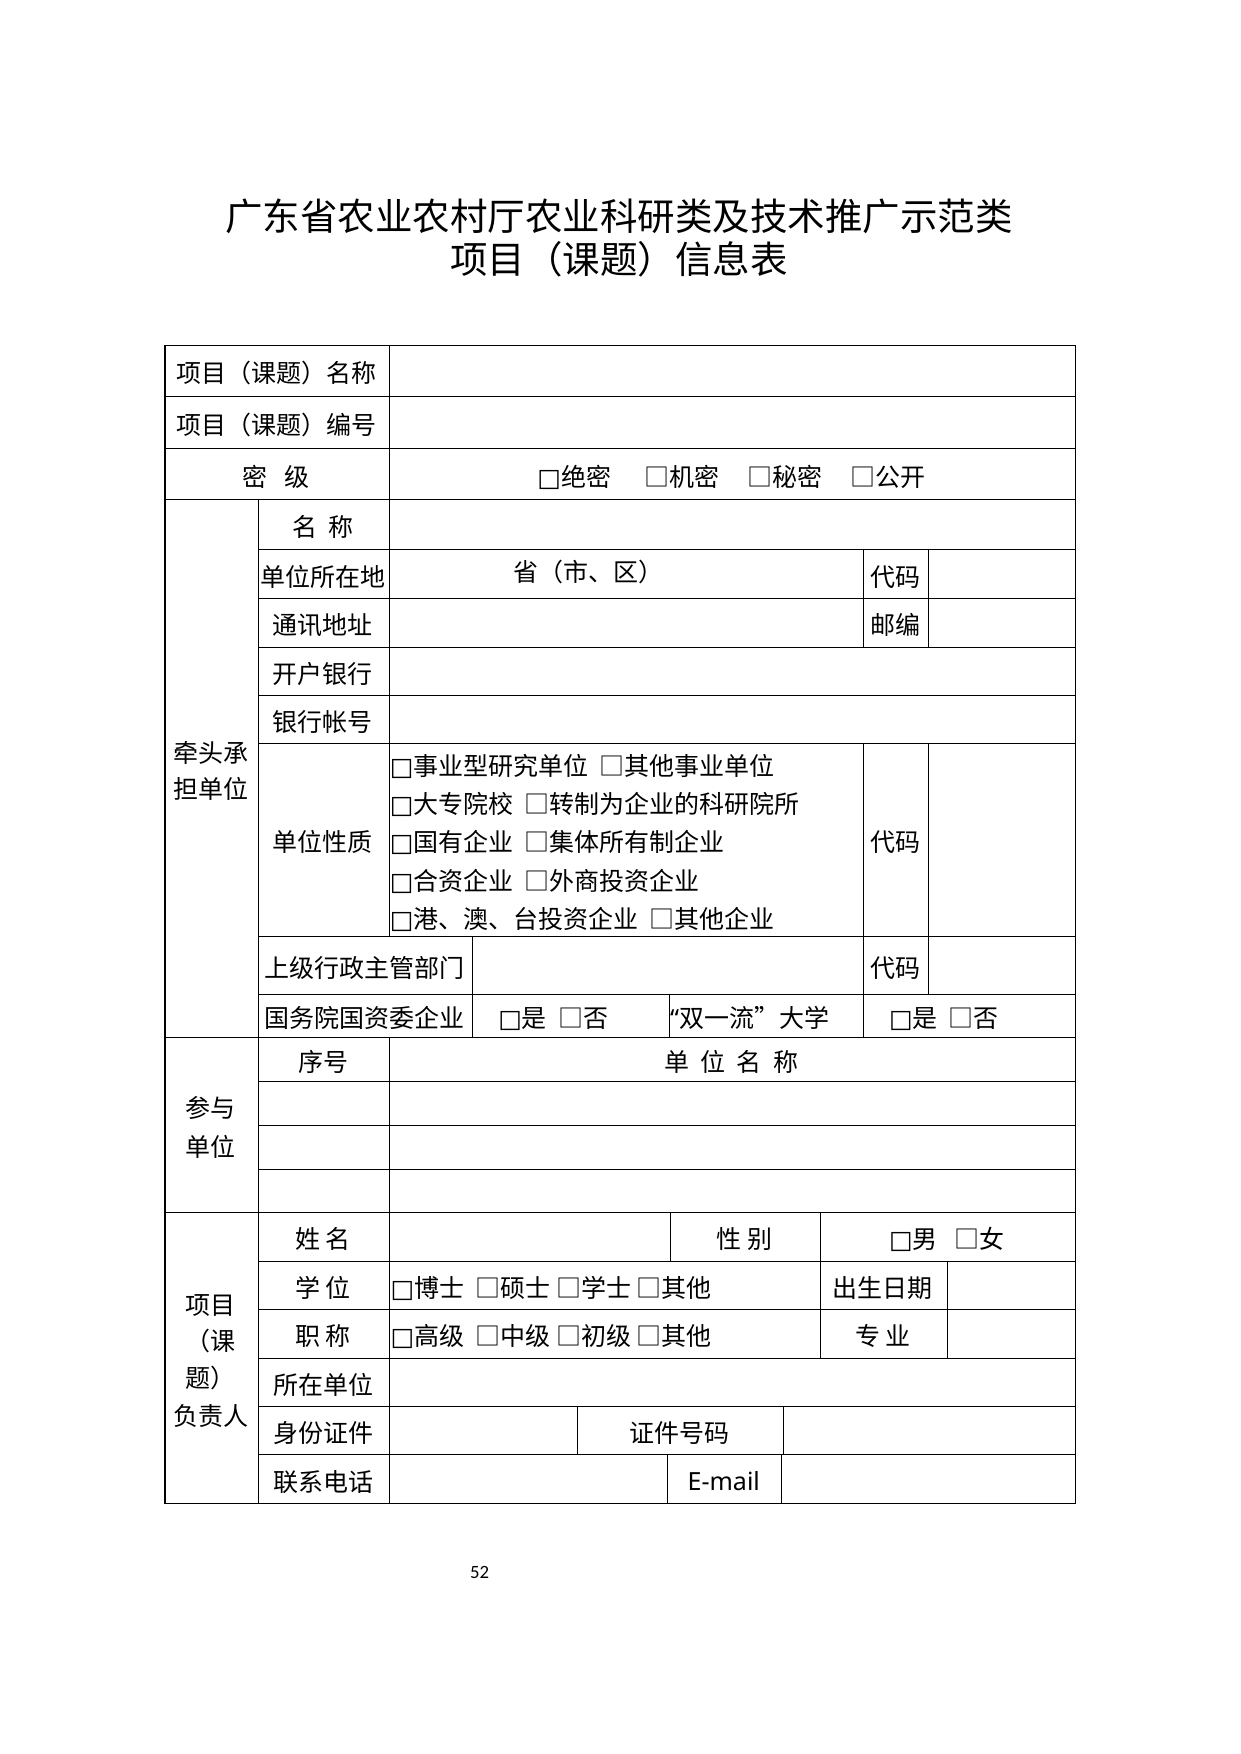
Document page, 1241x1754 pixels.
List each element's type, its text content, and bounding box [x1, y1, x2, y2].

table_cell 性 别 [671, 1213, 820, 1261]
table_cell 职 称 [259, 1310, 389, 1357]
table_cell [259, 1082, 389, 1125]
table_cell [929, 937, 1075, 993]
table_cell □绝密 □机密 □秘密 □公开 [390, 449, 1075, 499]
table_cell 所在单位 [259, 1359, 389, 1406]
table_cell [390, 1407, 577, 1454]
table_cell 项目（课题）编号 [166, 397, 389, 448]
table_cell 项目（课题） 负责人 [166, 1213, 258, 1503]
table_cell E-mail [668, 1455, 781, 1503]
table_cell [473, 937, 863, 993]
table_header 项目（课题）名称 [166, 346, 389, 396]
table_cell 专 业 [821, 1310, 947, 1357]
table_cell [390, 1126, 1075, 1168]
table_cell 上级行政主管部门 [259, 937, 472, 993]
table_cell 密 级 [166, 449, 389, 499]
table_cell [390, 1213, 670, 1261]
table_cell [390, 1455, 667, 1503]
table_cell 牵头承担单位 [166, 500, 258, 1037]
table_cell [929, 599, 1075, 647]
table_cell 单位性质 [259, 744, 389, 936]
table_cell 参与 单位 [166, 1038, 258, 1212]
table_cell 姓 名 [259, 1213, 389, 1261]
table_cell [390, 599, 863, 647]
table_cell □博士 □硕士 □学士 □其他 [390, 1262, 820, 1309]
table_header [390, 346, 1075, 396]
table_cell [929, 550, 1075, 598]
table_cell [948, 1262, 1075, 1309]
text 项目（课题）信息表 [159, 239, 1078, 283]
table_cell [390, 1170, 1075, 1212]
table_cell [782, 1455, 1075, 1503]
table_cell □事业型研究单位 □其他事业单位 □大专院校 □转制为企业的科研院所 □国有企业 □集体所有制企业 □合资企业 □外商投资企业 □港、澳、台投资企业 □其他企业 [390, 744, 863, 936]
table_cell 通讯地址 [259, 599, 389, 647]
table_cell [948, 1310, 1075, 1357]
table_cell 联系电话 [259, 1455, 389, 1503]
table_cell [259, 1126, 389, 1168]
table_cell 身份证件 [259, 1407, 389, 1454]
table_cell □高级 □中级 □初级 □其他 [390, 1310, 820, 1357]
table_cell 学 位 [259, 1262, 389, 1309]
table_cell [390, 1082, 1075, 1125]
table_cell 邮编 [864, 599, 928, 647]
table_cell “双一流”大学 [670, 995, 863, 1037]
table_cell 开户银行 [259, 648, 389, 695]
table_cell 出生日期 [821, 1262, 947, 1309]
table_cell □男 □女 [821, 1213, 1075, 1261]
table_cell [390, 1359, 1075, 1406]
table_cell 单位所在地 [259, 550, 389, 598]
table_cell 序号 [259, 1038, 389, 1081]
table_cell □是 □否 [864, 995, 1075, 1037]
table_cell [929, 744, 1075, 936]
table_cell [259, 1170, 389, 1212]
table_cell 银行帐号 [259, 696, 389, 743]
table_cell 国务院国资委企业 [259, 995, 472, 1037]
table_cell □是 □否 [473, 995, 669, 1037]
table_cell 代码 [864, 744, 928, 936]
table_cell [390, 648, 1075, 695]
table_cell 单 位 名 称 [390, 1038, 1075, 1081]
table_cell [390, 500, 1075, 549]
table_cell 证件号码 [578, 1407, 783, 1454]
table_cell 省（市、区） [390, 550, 863, 598]
table_cell 代码 [864, 550, 928, 598]
text 广东省农业农村厅农业科研类及技术推广示范类 [159, 195, 1078, 239]
table_cell 名 称 [259, 500, 389, 549]
table_cell [784, 1407, 1075, 1454]
table_cell [390, 696, 1075, 743]
table_cell 代码 [864, 937, 928, 993]
table_cell [390, 397, 1075, 448]
